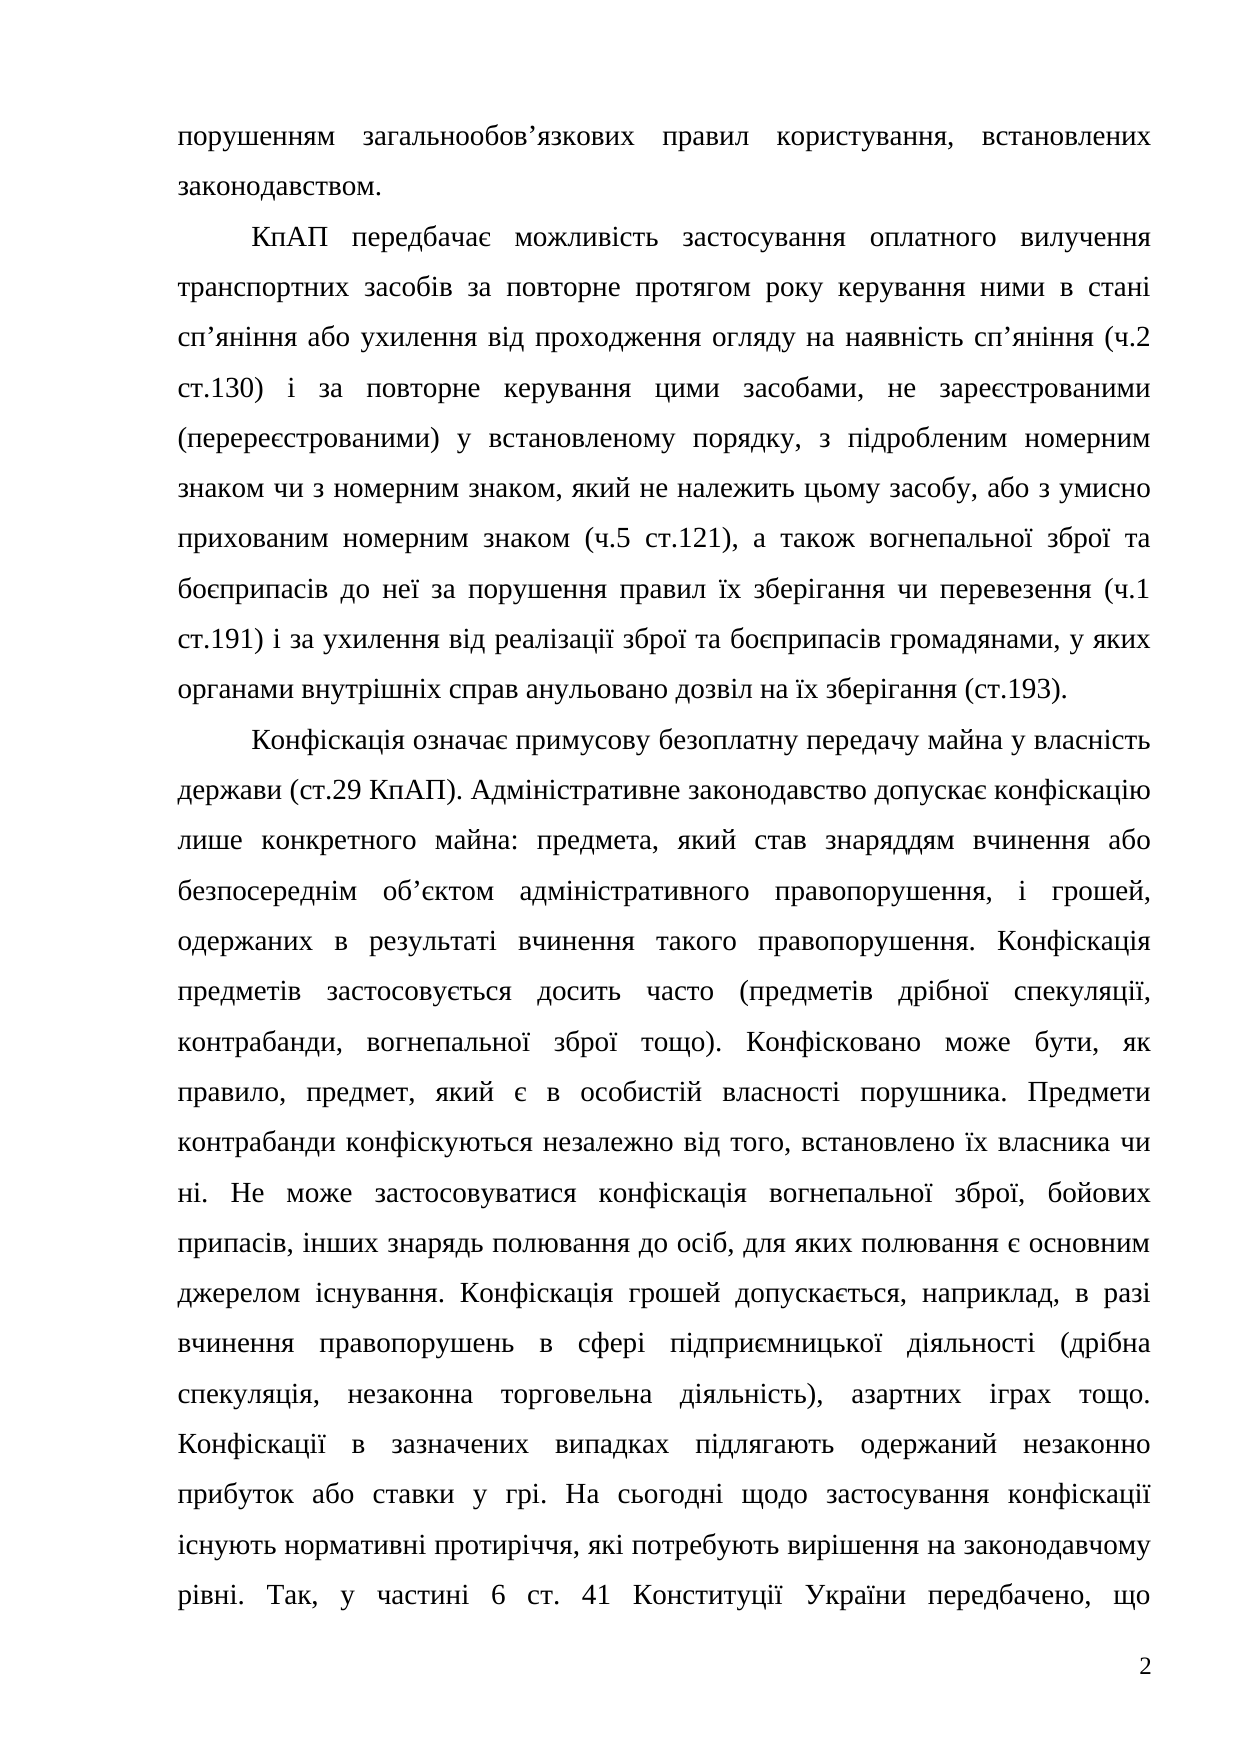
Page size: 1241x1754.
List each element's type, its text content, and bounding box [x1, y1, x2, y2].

text КпАП передбачає можливість застосування оплатного вилучення транспортних засобів за повторне протягом року керування ними в стані сп’яніння або ухилення від проходження огляду на наявність сп’яніння (ч.2 ст.130) і за повторне керування цими засобами, не зареєстрованими (перереєстрованими) у встановленому порядку, з підробленим номерним знаком чи з номерним знаком, який не належить цьому засобу, або з умисно прихованим номерним знаком (ч.5 ст.121), а також вогнепальної зброї та боєприпасів до неї за порушення правил їх зберігання чи перевезення (ч.1 ст.191) і за ухилення від реалізації зброї та боєприпасів громадянами, у яких органами внутрішніх справ анульовано дозвіл на їх зберігання (ст.193). [177, 219, 1152, 705]
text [177, 722, 1152, 1611]
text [177, 118, 1152, 202]
